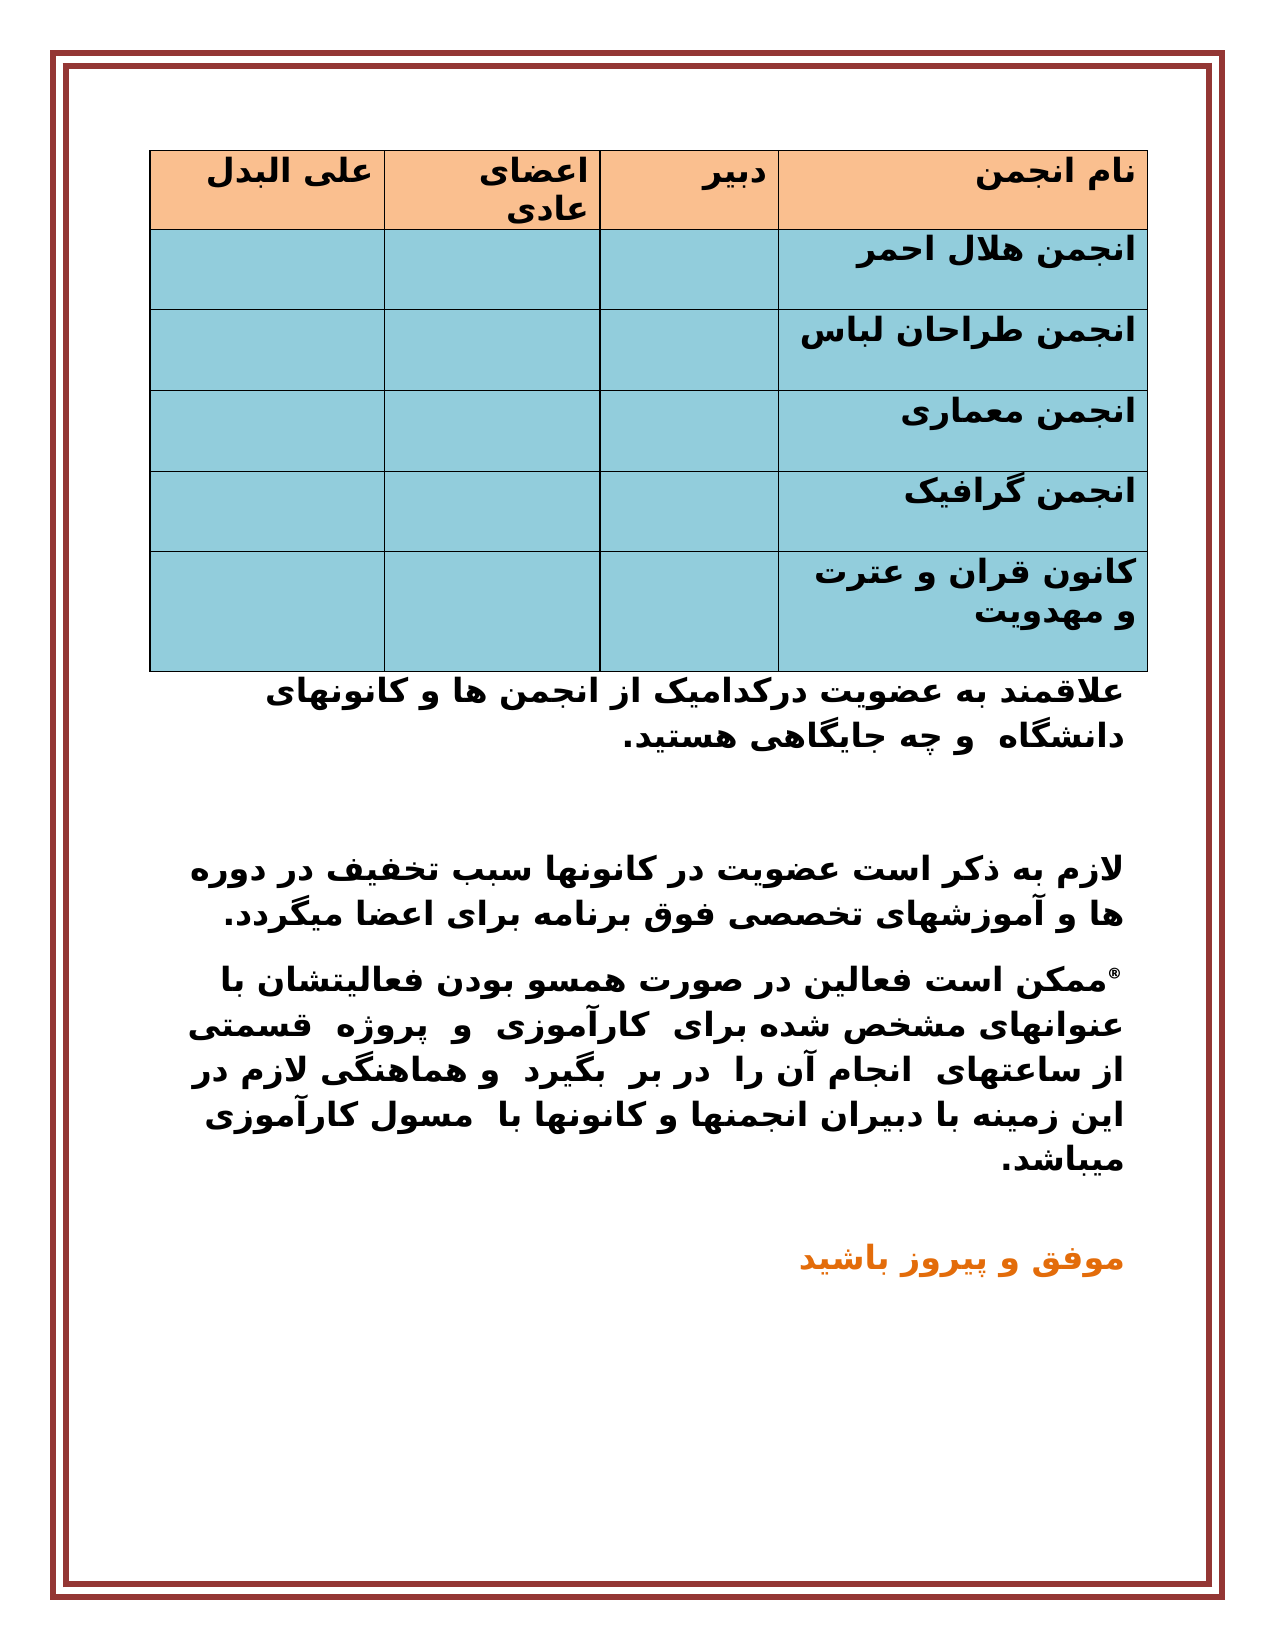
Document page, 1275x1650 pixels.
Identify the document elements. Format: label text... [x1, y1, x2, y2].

table_cell [151, 552, 384, 671]
text لازم به ذکر است عضویت در کانونها سبب تخفیف در دوره ها و آموزشهای تخصصی فوق برنامه برای اعضا میگردد. [150, 849, 1125, 933]
table_cell [601, 310, 778, 390]
table_header نام انجمن [779, 151, 1147, 229]
text ®ممکن است فعالین در صورت همسو بودن فعالیتشان با عنوانهای مشخص شده برای کارآموزی و پروژه قسمتی از ساعتهای انجام آن را در بر بگیرد و هماهنگی لازم در این زمینه با دبیران انجمنها و کانونها با مسول کارآموزی میباشد. [150, 959, 1125, 1178]
table_cell [151, 310, 384, 390]
table_cell [151, 472, 384, 551]
table_header اعضای عادی [385, 151, 599, 229]
table_cell [151, 230, 384, 309]
table_cell انجمن گرافیک [779, 472, 1147, 551]
table_cell [601, 552, 778, 671]
table_header علی البدل [151, 151, 384, 229]
table_cell کانون قران و عترت و مهدویت [779, 552, 1147, 671]
text علاقمند به عضویت درکدامیک از انجمن ها و کانونهای دانشگاه و چه جایگاهی هستید. [150, 672, 1125, 755]
table_cell [385, 230, 599, 309]
table_cell انجمن طراحان لباس [779, 310, 1147, 390]
table_cell [385, 310, 599, 390]
table_cell [601, 230, 778, 309]
table_cell [385, 472, 599, 551]
table_cell انجمن هلال احمر [779, 230, 1147, 309]
table_cell [601, 391, 778, 471]
text موفق و پیروز باشید [150, 1205, 1125, 1278]
table_cell [151, 391, 384, 471]
table_cell [601, 472, 778, 551]
table_cell [385, 391, 599, 471]
table_cell انجمن معماری [779, 391, 1147, 471]
table_header دبیر [601, 151, 778, 229]
table_cell [385, 552, 599, 671]
